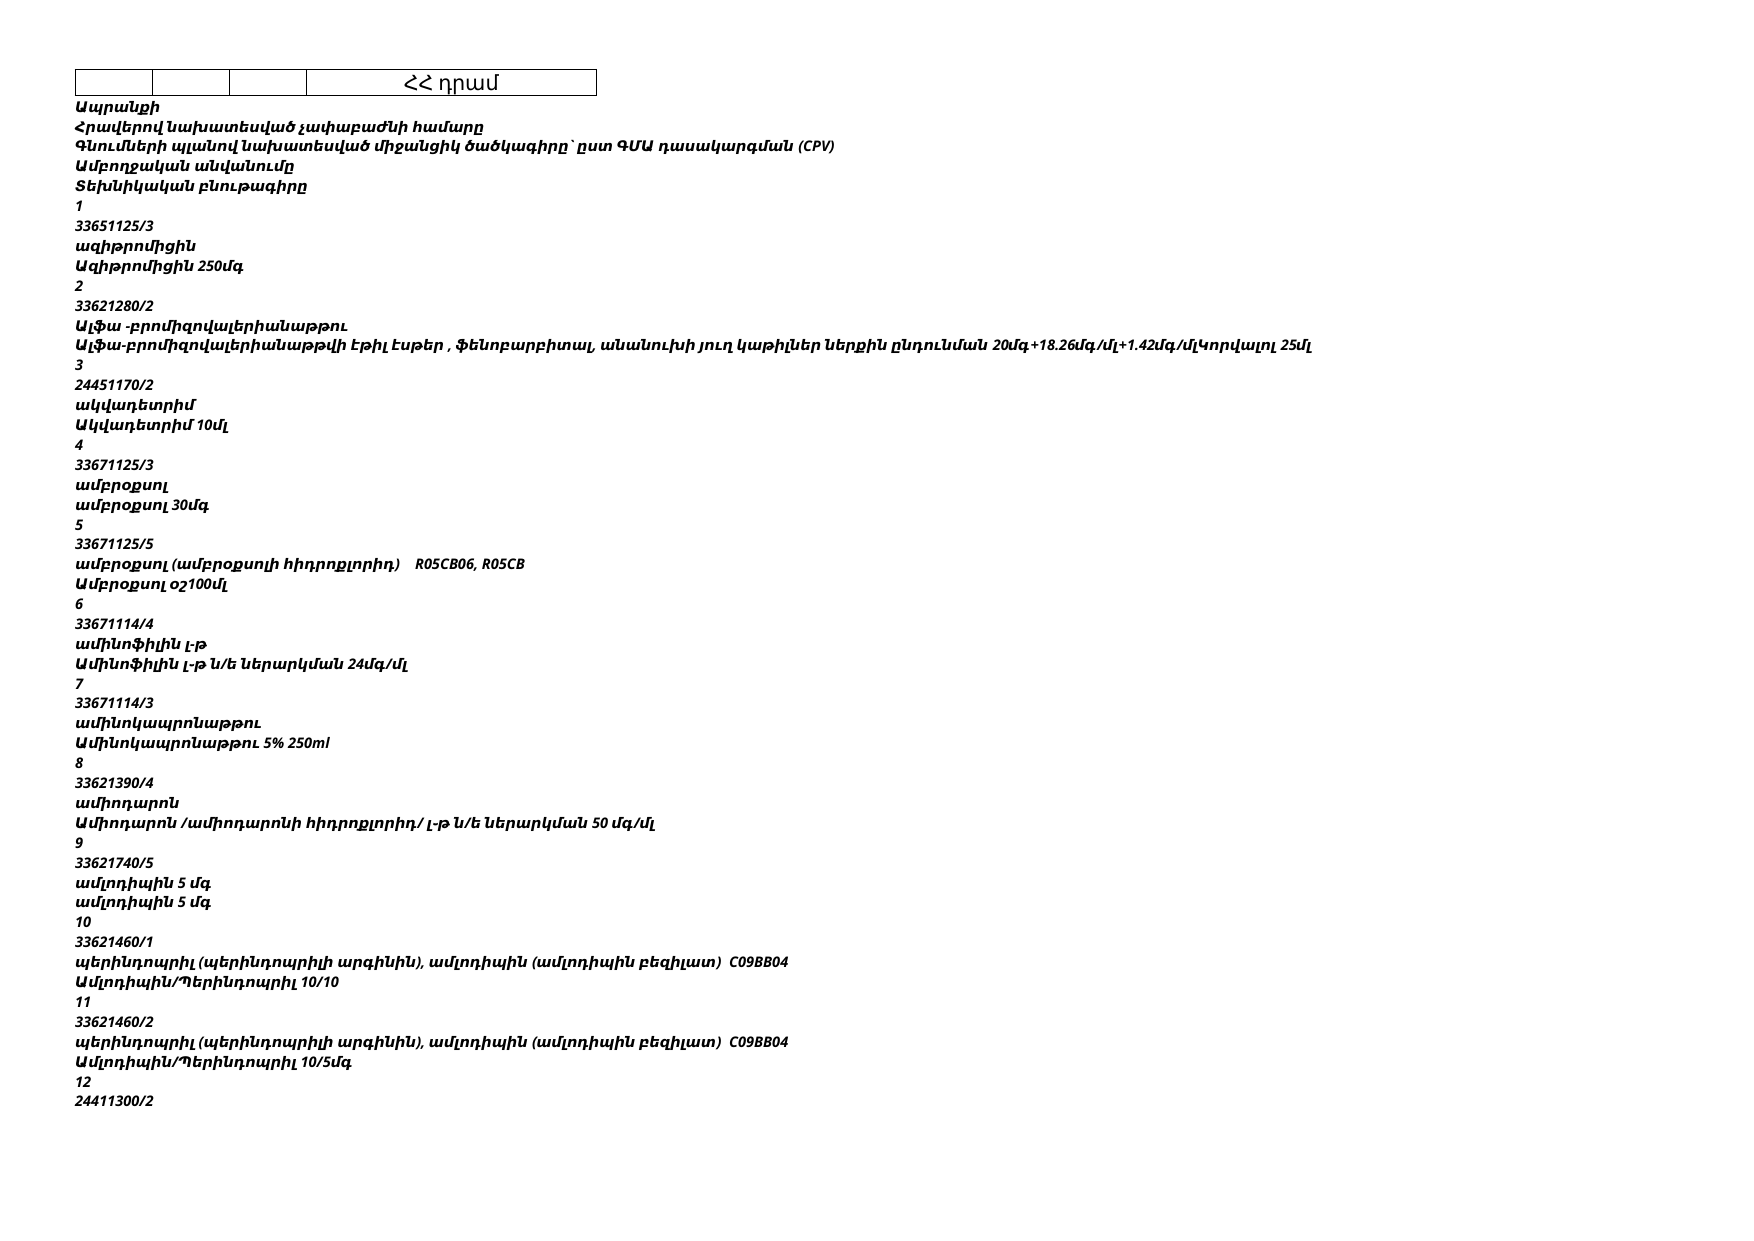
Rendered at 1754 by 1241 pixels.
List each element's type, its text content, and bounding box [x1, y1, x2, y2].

text ՀՀ դրամ [317, 70, 585, 95]
